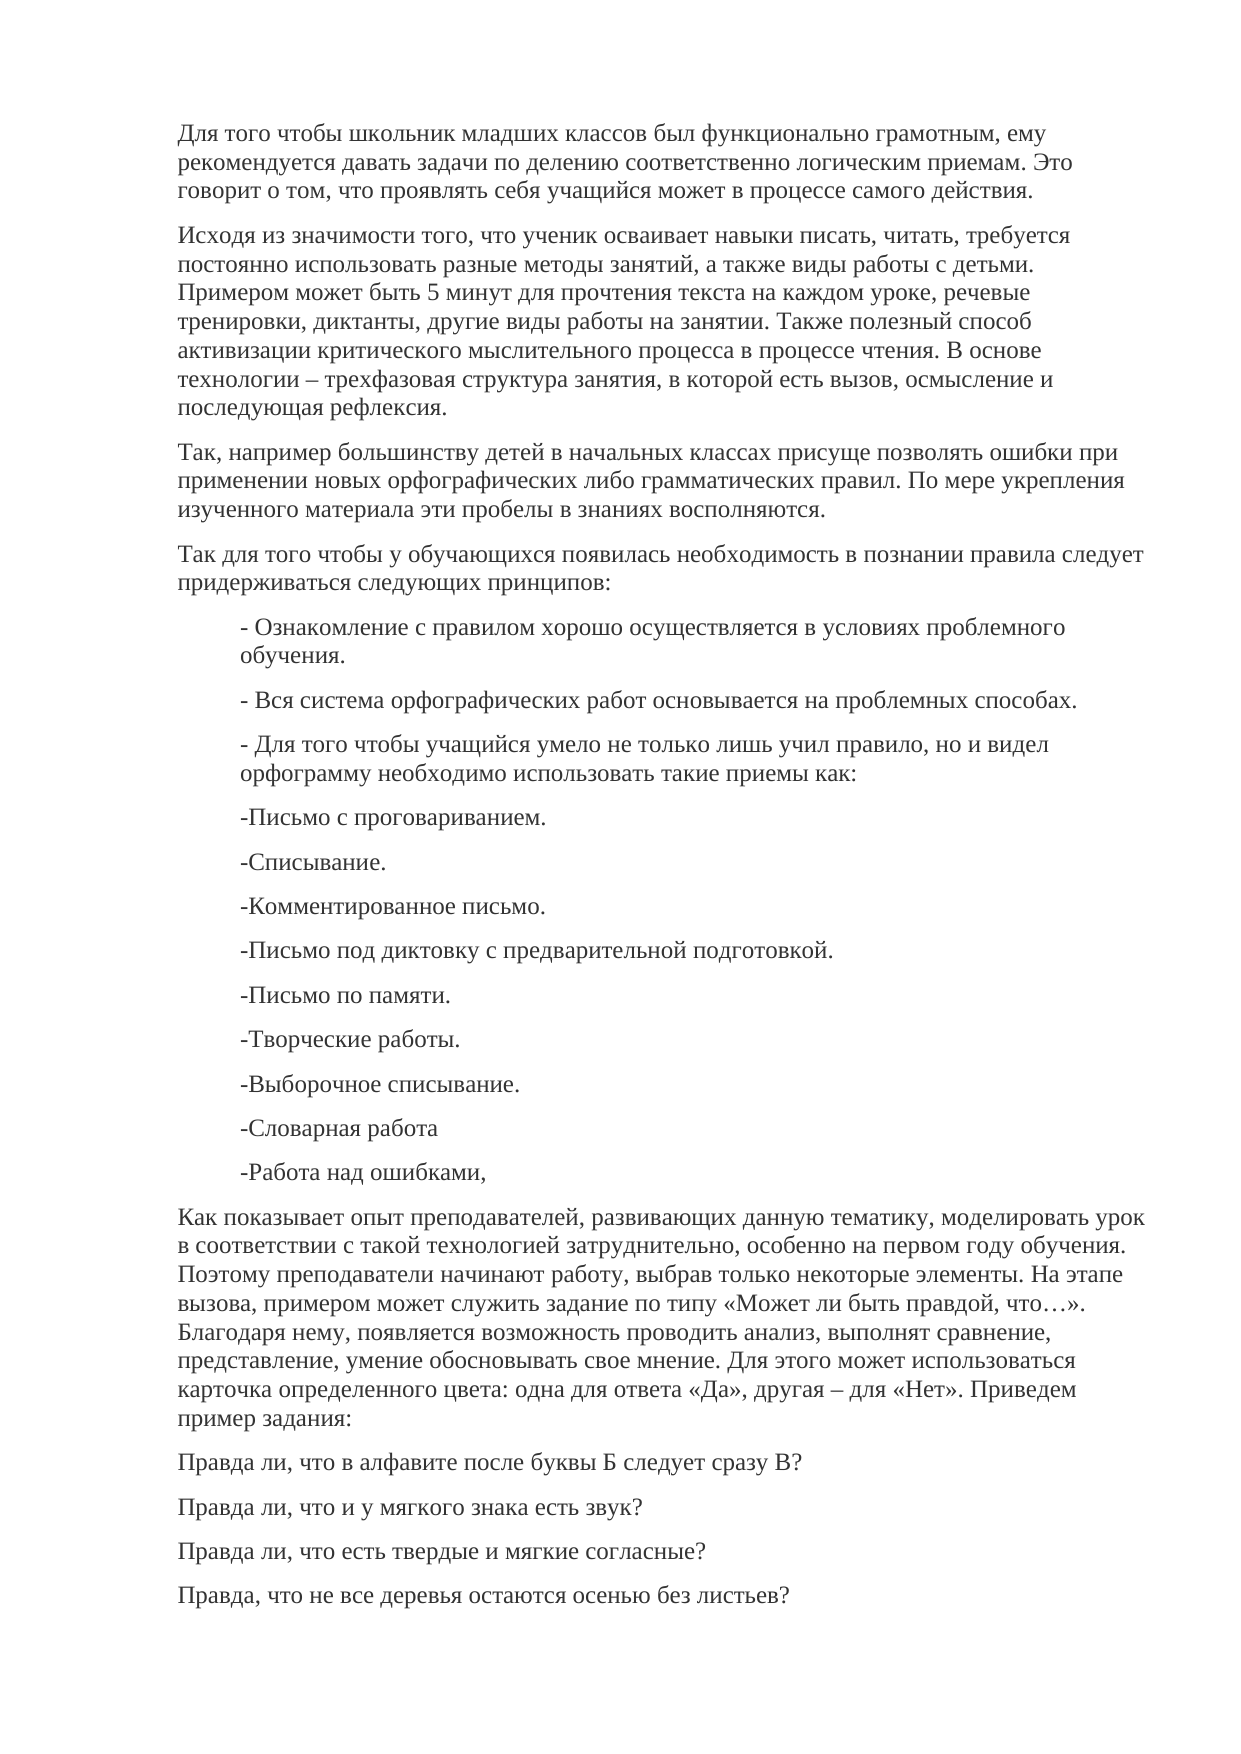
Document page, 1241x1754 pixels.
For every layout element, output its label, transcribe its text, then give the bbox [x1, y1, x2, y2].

text -Комментированное письмо. [240, 891, 1152, 920]
text -Списывание. [240, 847, 1152, 876]
text -Письмо с проговариванием. [240, 802, 1152, 831]
text - Ознакомление с правилом хорошо осуществляется в условиях проблемного обучения. [240, 612, 1152, 669]
text Как показывает опыт преподавателей, развивающих данную тематику, моделировать урок в соответствии с такой технологией затруднительно, особенно на первом году обучения. Поэтому преподаватели начинают работу, выбрав только некоторые элементы. На этапе вызова, примером может служить задание по типу «Может ли быть правдой, что…». Благодаря нему, появляется возможность проводить анализ, выполнят сравнение, представление, умение обосновывать свое мнение. Для этого может использоваться карточка определенного цвета: одна для ответа «Да», другая – для «Нет». Приведем пример задания: [177, 1202, 1152, 1432]
text - Вся система орфографических работ основывается на проблемных способах. [240, 685, 1152, 714]
text -Работа над ошибками, [240, 1157, 1152, 1186]
text -Письмо по памяти. [240, 980, 1152, 1009]
text Правда ли, что и у мягкого знака есть звук? [177, 1492, 1152, 1521]
text -Письмо под диктовку с предварительной подготовкой. [240, 936, 1152, 964]
text Правда, что не все деревья остаются осенью без листьев? [177, 1581, 1152, 1609]
text Исходя из значимости того, что ученик осваивает навыки писать, читать, требуется постоянно использовать разные методы занятий, а также виды работы с детьми. Примером может быть 5 минут для прочтения текста на каждом уроке, речевые тренировки, диктанты, другие виды работы на занятии. Также полезный способ активизации критического мыслительного процесса в процессе чтения. В основе технологии – трехфазовая структура занятия, в которой есть вызов, осмысление и последующая рефлексия. [177, 220, 1152, 421]
text -Словарная работа [240, 1113, 1152, 1142]
text Правда ли, что в алфавите после буквы Б следует сразу В? [177, 1447, 1152, 1476]
text -Выборочное списывание. [240, 1069, 1152, 1097]
text Так для того чтобы у обучающихся появилась необходимость в познании правила следует придерживаться следующих принципов: [177, 539, 1152, 596]
text -Творческие работы. [240, 1024, 1152, 1053]
text Правда ли, что есть твердые и мягкие согласные? [177, 1536, 1152, 1565]
text Для того чтобы школьник младших классов был функционально грамотным, ему рекомендуется давать задачи по делению соответственно логическим приемам. Это говорит о том, что проявлять себя учащийся может в процессе самого действия. [177, 118, 1152, 204]
text - Для того чтобы учащийся умело не только лишь учил правило, но и видел орфограмму необходимо использовать такие приемы как: [240, 729, 1152, 787]
text Так, например большинству детей в начальных классах присуще позволять ошибки при применении новых орфографических либо грамматических правил. По мере укрепления изученного материала эти пробелы в знаниях восполняются. [177, 437, 1152, 523]
